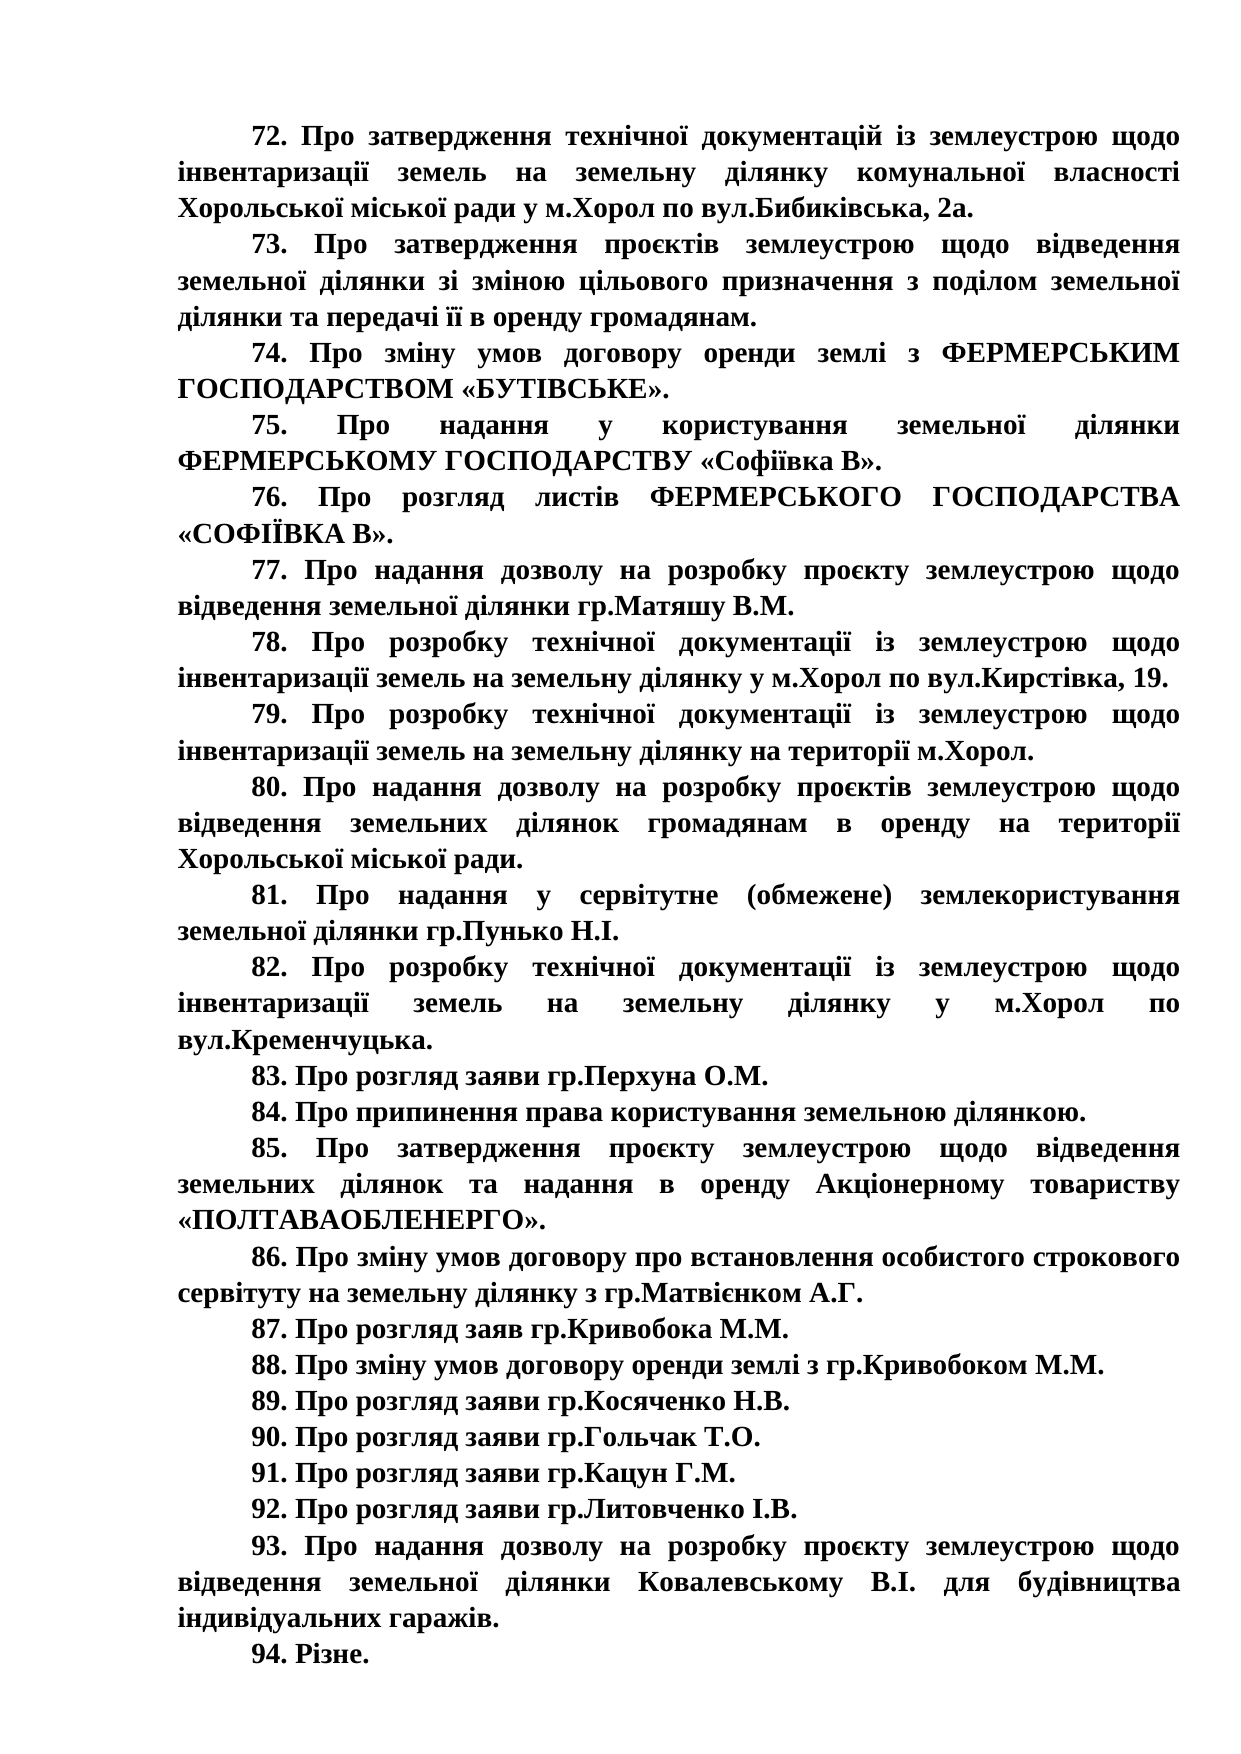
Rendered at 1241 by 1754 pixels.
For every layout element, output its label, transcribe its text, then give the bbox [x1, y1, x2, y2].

text 81. Про надання у сервітутне (обмежене) землекористування земельної ділянки гр.Пунько Н.І. [177, 877, 1181, 947]
text 82. Про розробку технічної документації із землеустрою щодо інвентаризації земель на земельну ділянку у м.Хорол по вул.Кременчуцька. [177, 949, 1181, 1055]
text 93. Про надання дозволу на розробку проєкту землеустрою щодо відведення земельної ділянки Ковалевському В.І. для будівництва індивідуальних гаражів. [177, 1528, 1181, 1634]
text 83. Про розгляд заяви гр.Перхуна О.М. [177, 1058, 1181, 1091]
text 90. Про розгляд заяви гр.Гольчак Т.О. [177, 1419, 1181, 1453]
text 89. Про розгляд заяви гр.Косяченко Н.В. [177, 1383, 1181, 1417]
text 92. Про розгляд заяви гр.Литовченко І.В. [177, 1492, 1181, 1525]
text 73. Про затвердження проєктів землеустрою щодо відведення земельної ділянки зі зміною цільового призначення з поділом земельної ділянки та передачі її в оренду громадянам. [177, 227, 1181, 332]
text 74. Про зміну умов договору оренди землі з ФЕРМЕРСЬКИМ ГОСПОДАРСТВОМ «БУТІВСЬКЕ». [177, 335, 1181, 405]
text 72. Про затвердження технічної документацій із землеустрою щодо інвентаризації земель на земельну ділянку комунальної власності Хорольської міської ради у м.Хорол по вул.Бибиківська, 2а. [177, 118, 1181, 224]
text 88. Про зміну умов договору оренди землі з гр.Кривобоком М.М. [177, 1347, 1181, 1381]
text 75. Про надання у користування земельної ділянки ФЕРМЕРСЬКОМУ ГОСПОДАРСТВУ «Софіївка В». [177, 407, 1181, 477]
text 85. Про затвердження проєкту землеустрою щодо відведення земельних ділянок та надання в оренду Акціонерному товариству «ПОЛТАВАОБЛЕНЕРГО». [177, 1130, 1181, 1236]
text 79. Про розробку технічної документації із землеустрою щодо інвентаризації земель на земельну ділянку на території м.Хорол. [177, 696, 1181, 766]
text 80. Про надання дозволу на розробку проєктів землеустрою щодо відведення земельних ділянок громадянам в оренду на території Хорольської міської ради. [177, 769, 1181, 874]
text 94. Різне. [177, 1636, 1181, 1670]
text 77. Про надання дозволу на розробку проєкту землеустрою щодо відведення земельної ділянки гр.Матяшу В.М. [177, 552, 1181, 622]
text 86. Про зміну умов договору про встановлення особистого строкового сервітуту на земельну ділянку з гр.Матвієнком А.Г. [177, 1239, 1181, 1308]
text 78. Про розробку технічної документації із землеустрою щодо інвентаризації земель на земельну ділянку у м.Хорол по вул.Кирстівка, 19. [177, 624, 1181, 694]
text 76. Про розгляд листів ФЕРМЕРСЬКОГО ГОСПОДАРСТВА «СОФІЇВКА В». [177, 479, 1181, 549]
text 84. Про припинення права користування земельною ділянкою. [177, 1094, 1181, 1128]
text 91. Про розгляд заяви гр.Кацун Г.М. [177, 1456, 1181, 1489]
text 87. Про розгляд заяв гр.Кривобока М.М. [177, 1311, 1181, 1344]
